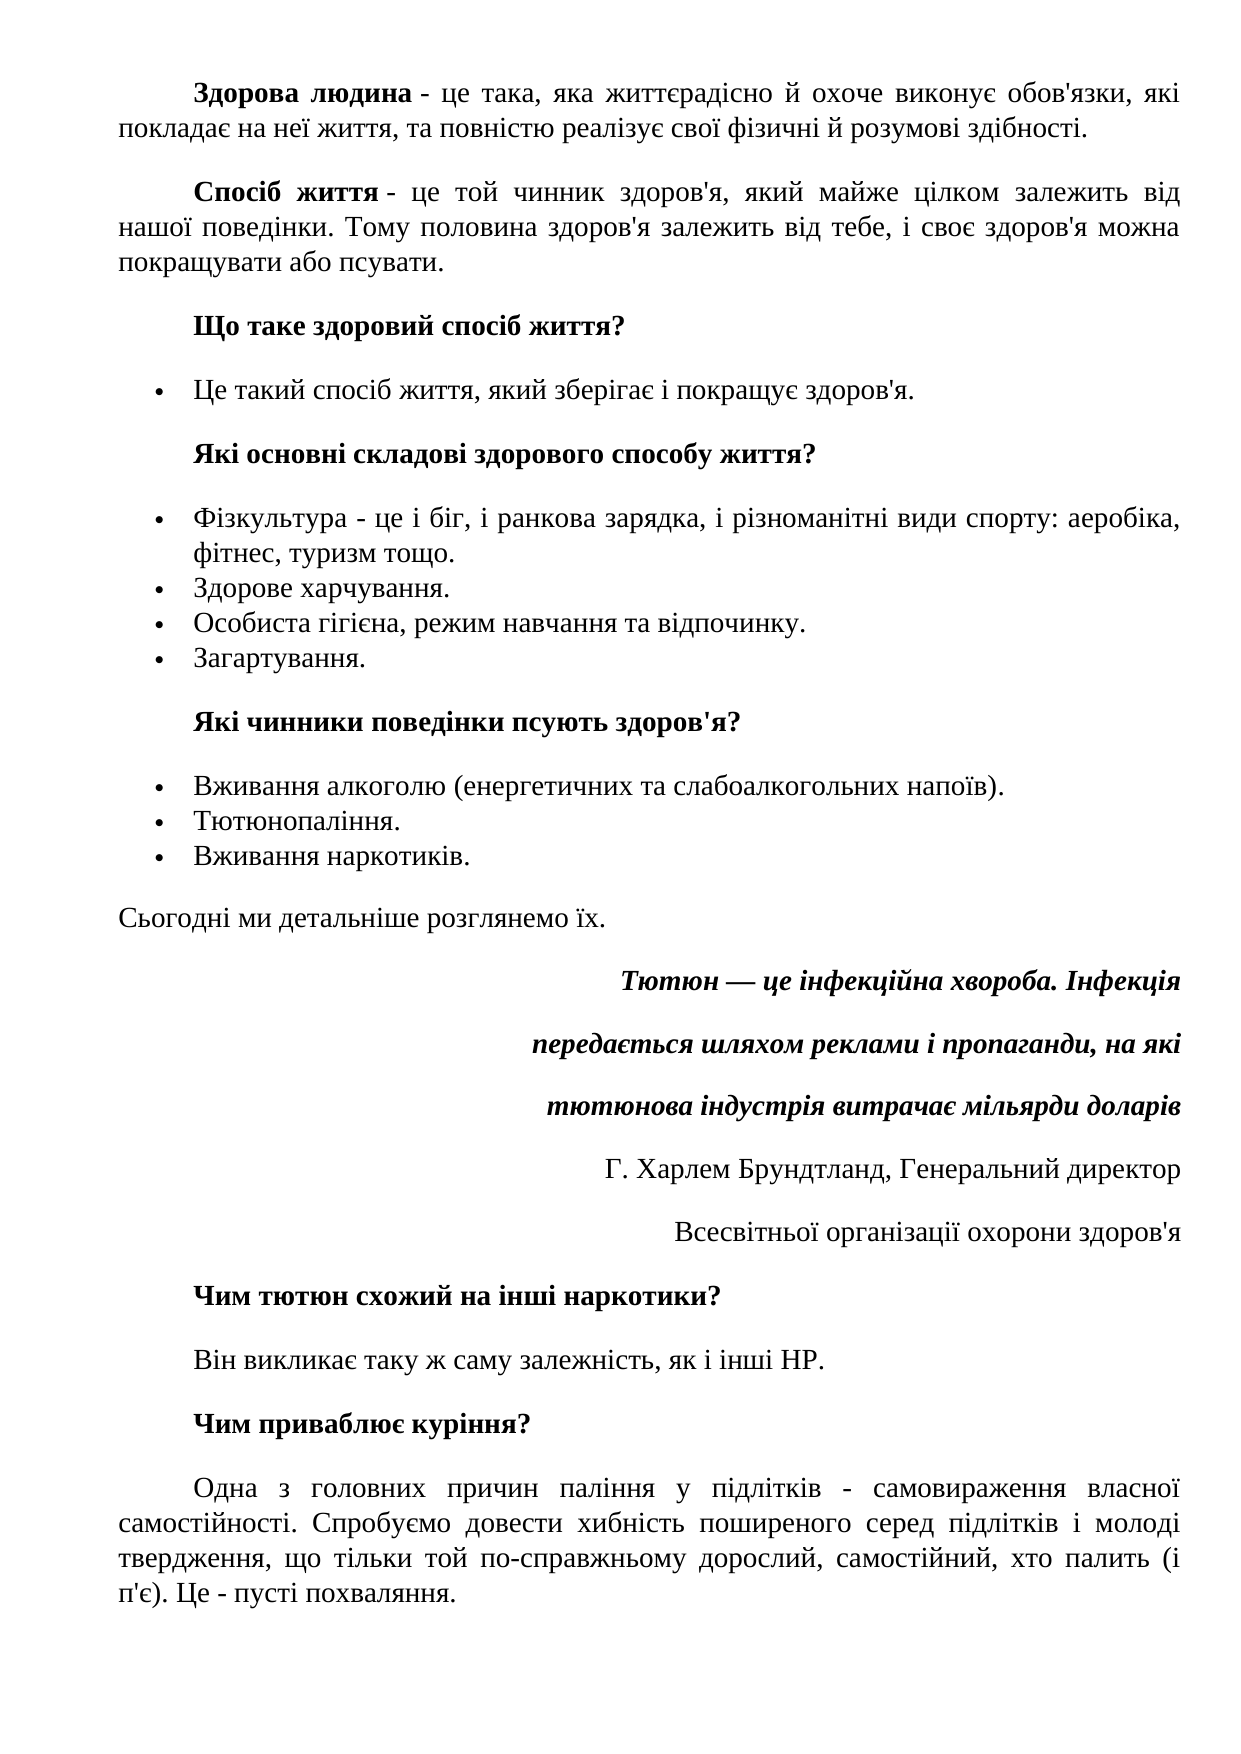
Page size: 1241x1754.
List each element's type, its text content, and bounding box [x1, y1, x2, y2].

list Вживання алкоголю (енергетичних та слабоалкогольних напоїв). [156, 767, 1181, 801]
text Що таке здоровий спосіб життя? [118, 307, 1181, 342]
text Всесвітньої організації охорони здоров'я [118, 1214, 1181, 1247]
list Тютюнопаління. [156, 801, 1181, 836]
text Сьогодні ми детальніше розглянемо їх. [118, 900, 1181, 934]
list Здорове харчування. [156, 569, 1181, 603]
text Г. Харлем Брундтланд, Генеральний директор [118, 1151, 1181, 1185]
text Спосіб життя - це той чинник здоров'я, який майже цілком залежить від нашої поведінки. Тому половина здоров'я залежить від тебе, і своє здоров'я можна покращувати або псувати. [118, 173, 1181, 277]
text Чим приваблює куріння? [118, 1405, 1181, 1440]
text Які чинники поведінки псують здоров'я? [118, 702, 1181, 737]
text Які основні складові здорового способу життя? [118, 435, 1181, 470]
list Вживання наркотиків. [156, 836, 1181, 871]
text Здорова людина - це така, яка життєрадісно й охоче виконує обов'язки, які покладає на неї життя, та повністю реалізує свої фізичні й розумові здібності. [118, 74, 1181, 144]
text Він викликає таку ж саму залежність, як і інші НР. [118, 1341, 1181, 1376]
list Фізкультура - це і біг, і ранкова зарядка, і різноманітні види спорту: аеробіка, фітнес, туризм тощо. [156, 499, 1181, 569]
text Тютюн — це інфекційна хвороба. Інфекція [118, 963, 1181, 997]
list Це такий спосіб життя, який зберігає і покращує здоров'я. [156, 371, 1181, 406]
text тютюнова індустрія витрачає мільярди доларів [118, 1088, 1181, 1122]
text Одна з головних причин паління у підлітків - самовираження власної самостійності. Спробуємо довести хибність поширеного серед підлітків і молоді твердження, що тільки той по-справжньому дорослий, самостійний, хто палить (і п'є). Це - пусті похваляння. [118, 1469, 1181, 1608]
text передається шляхом реклами і пропаганди, на які [118, 1026, 1181, 1059]
list Загартування. [156, 638, 1181, 673]
text Чим тютюн схожий на інші наркотики? [118, 1277, 1181, 1312]
list Особиста гігієна, режим навчання та відпочинку. [156, 603, 1181, 638]
